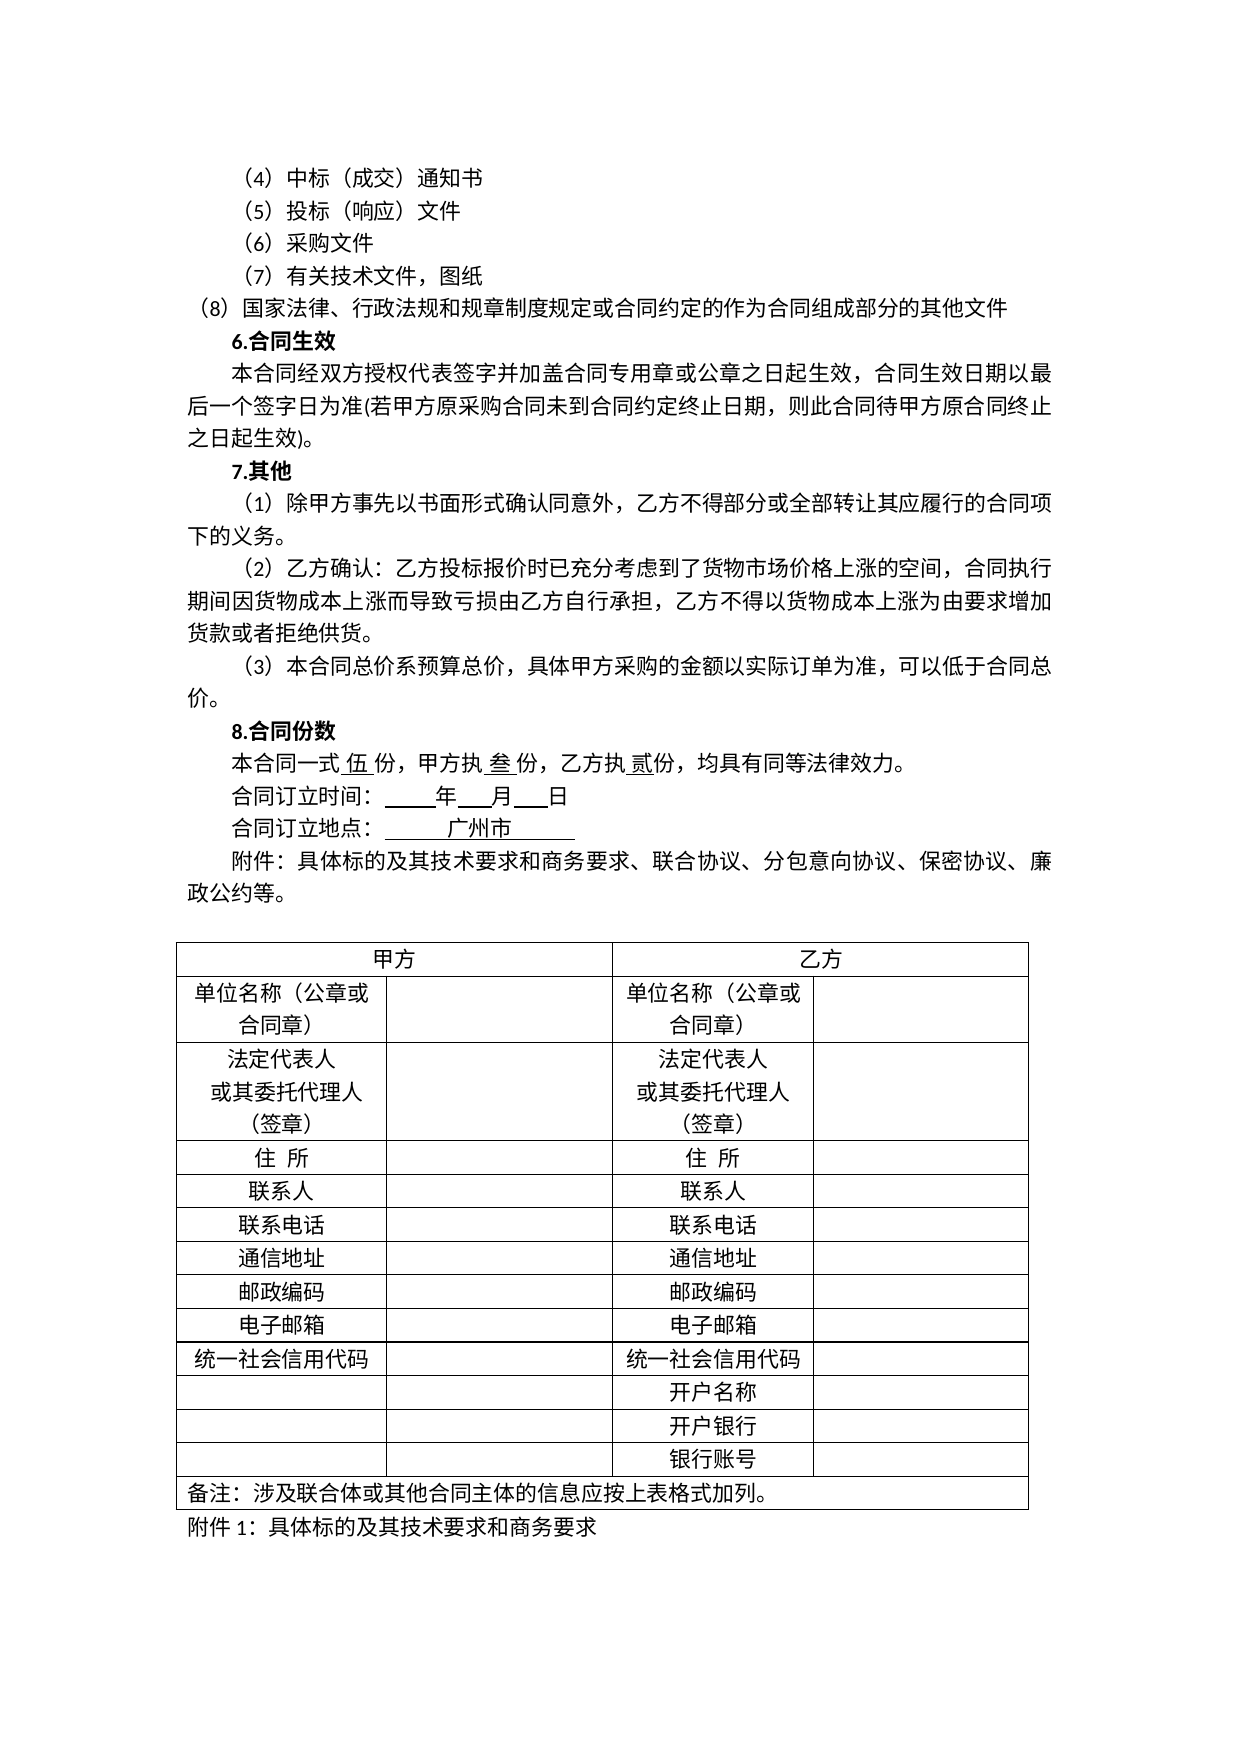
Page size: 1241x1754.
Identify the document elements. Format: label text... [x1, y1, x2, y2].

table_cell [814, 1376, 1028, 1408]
table_cell 住 所 [613, 1141, 813, 1174]
table_cell [387, 1275, 612, 1308]
text （6）采购文件 [187, 227, 1053, 259]
text 本合同经双方授权代表签字并加盖合同专用章或公章之日起生效，合同生效日期以最后一个签字日为准(若甲方原采购合同未到合同约定终止日期，则此合同待甲方原合同终止之日起生效)。 [187, 357, 1053, 454]
table_cell [814, 1208, 1028, 1241]
table_cell [814, 1275, 1028, 1308]
table_cell 联系电话 [613, 1208, 813, 1241]
table_cell 电子邮箱 [613, 1309, 813, 1341]
table_header 甲方 [177, 943, 612, 976]
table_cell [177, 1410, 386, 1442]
text （3）本合同总价系预算总价，具体甲方采购的金额以实际订单为准，可以低于合同总价。 [187, 649, 1053, 714]
text 合同订立时间： 年 月 日 [187, 779, 1053, 812]
table_cell [387, 1309, 612, 1341]
table_cell 邮政编码 [613, 1275, 813, 1308]
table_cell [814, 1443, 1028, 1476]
text （2）乙方确认：乙方投标报价时已充分考虑到了货物市场价格上涨的空间，合同执行期间因货物成本上涨而导致亏损由乙方自行承担，乙方不得以货物成本上涨为由要求增加货款或者拒绝供货。 [187, 552, 1053, 649]
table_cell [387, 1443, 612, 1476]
table_header 乙方 [613, 943, 1028, 976]
text （8）国家法律、行政法规和规章制度规定或合同约定的作为合同组成部分的其他文件 [187, 292, 1053, 324]
table_cell [387, 977, 612, 1042]
table_cell [387, 1208, 612, 1241]
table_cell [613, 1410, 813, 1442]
table_cell [814, 977, 1028, 1042]
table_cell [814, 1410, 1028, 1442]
table_cell [814, 1175, 1028, 1207]
table_cell [177, 1376, 386, 1408]
text （5）投标（响应）文件 [187, 194, 1053, 227]
table_cell 通信地址 [177, 1242, 386, 1274]
table_cell [814, 1043, 1028, 1140]
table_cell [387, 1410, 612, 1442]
text 附件1：具体标的及其技术要求和商务要求 [187, 1510, 1053, 1543]
table_cell 法定代表人 或其委托代理人（签章） [177, 1043, 386, 1140]
table_cell [814, 1242, 1028, 1274]
table_cell 联系人 [613, 1175, 813, 1207]
table_cell 单位名称（公章或合同章） [613, 977, 813, 1042]
text 合同订立地点： 广州市 [187, 812, 1053, 844]
text 附件：具体标的及其技术要求和商务要求、联合协议、分包意向协议、保密协议、廉政公约等。 [187, 844, 1053, 909]
table_cell 法定代表人 或其委托代理人（签章） [613, 1043, 813, 1140]
table_cell [387, 1043, 612, 1140]
text 8.合同份数 [187, 714, 1053, 747]
table_cell 统一社会信用代码 [613, 1343, 813, 1375]
table_cell [387, 1376, 612, 1408]
table_cell 联系电话 [177, 1208, 386, 1241]
text 7.其他 [187, 454, 1053, 487]
table_cell 单位名称（公章或合同章） [177, 977, 386, 1042]
table_cell [387, 1343, 612, 1375]
table_cell 统一社会信用代码 [177, 1343, 386, 1375]
text （1）除甲方事先以书面形式确认同意外，乙方不得部分或全部转让其应履行的合同项下的义务。 [187, 487, 1053, 552]
table_cell [814, 1343, 1028, 1375]
table_cell [387, 1242, 612, 1274]
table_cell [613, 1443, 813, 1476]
table_cell [387, 1141, 612, 1174]
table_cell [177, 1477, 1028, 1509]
text 本合同一式 伍 份，甲方执 叁 份，乙方执 贰份，均具有同等法律效力。 [187, 747, 1053, 779]
table_cell [387, 1175, 612, 1207]
table_cell 电子邮箱 [177, 1309, 386, 1341]
table_cell [814, 1309, 1028, 1341]
table_cell 开户名称 [613, 1376, 813, 1408]
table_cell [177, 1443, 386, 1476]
table_cell 住 所 [177, 1141, 386, 1174]
table_cell 联系人 [177, 1175, 386, 1207]
text 6.合同生效 [187, 324, 1053, 357]
table_cell 通信地址 [613, 1242, 813, 1274]
table_cell 邮政编码 [177, 1275, 386, 1308]
table_cell [814, 1141, 1028, 1174]
text （7）有关技术文件，图纸 [187, 259, 1053, 292]
text （4）中标（成交）通知书 [187, 162, 1053, 194]
